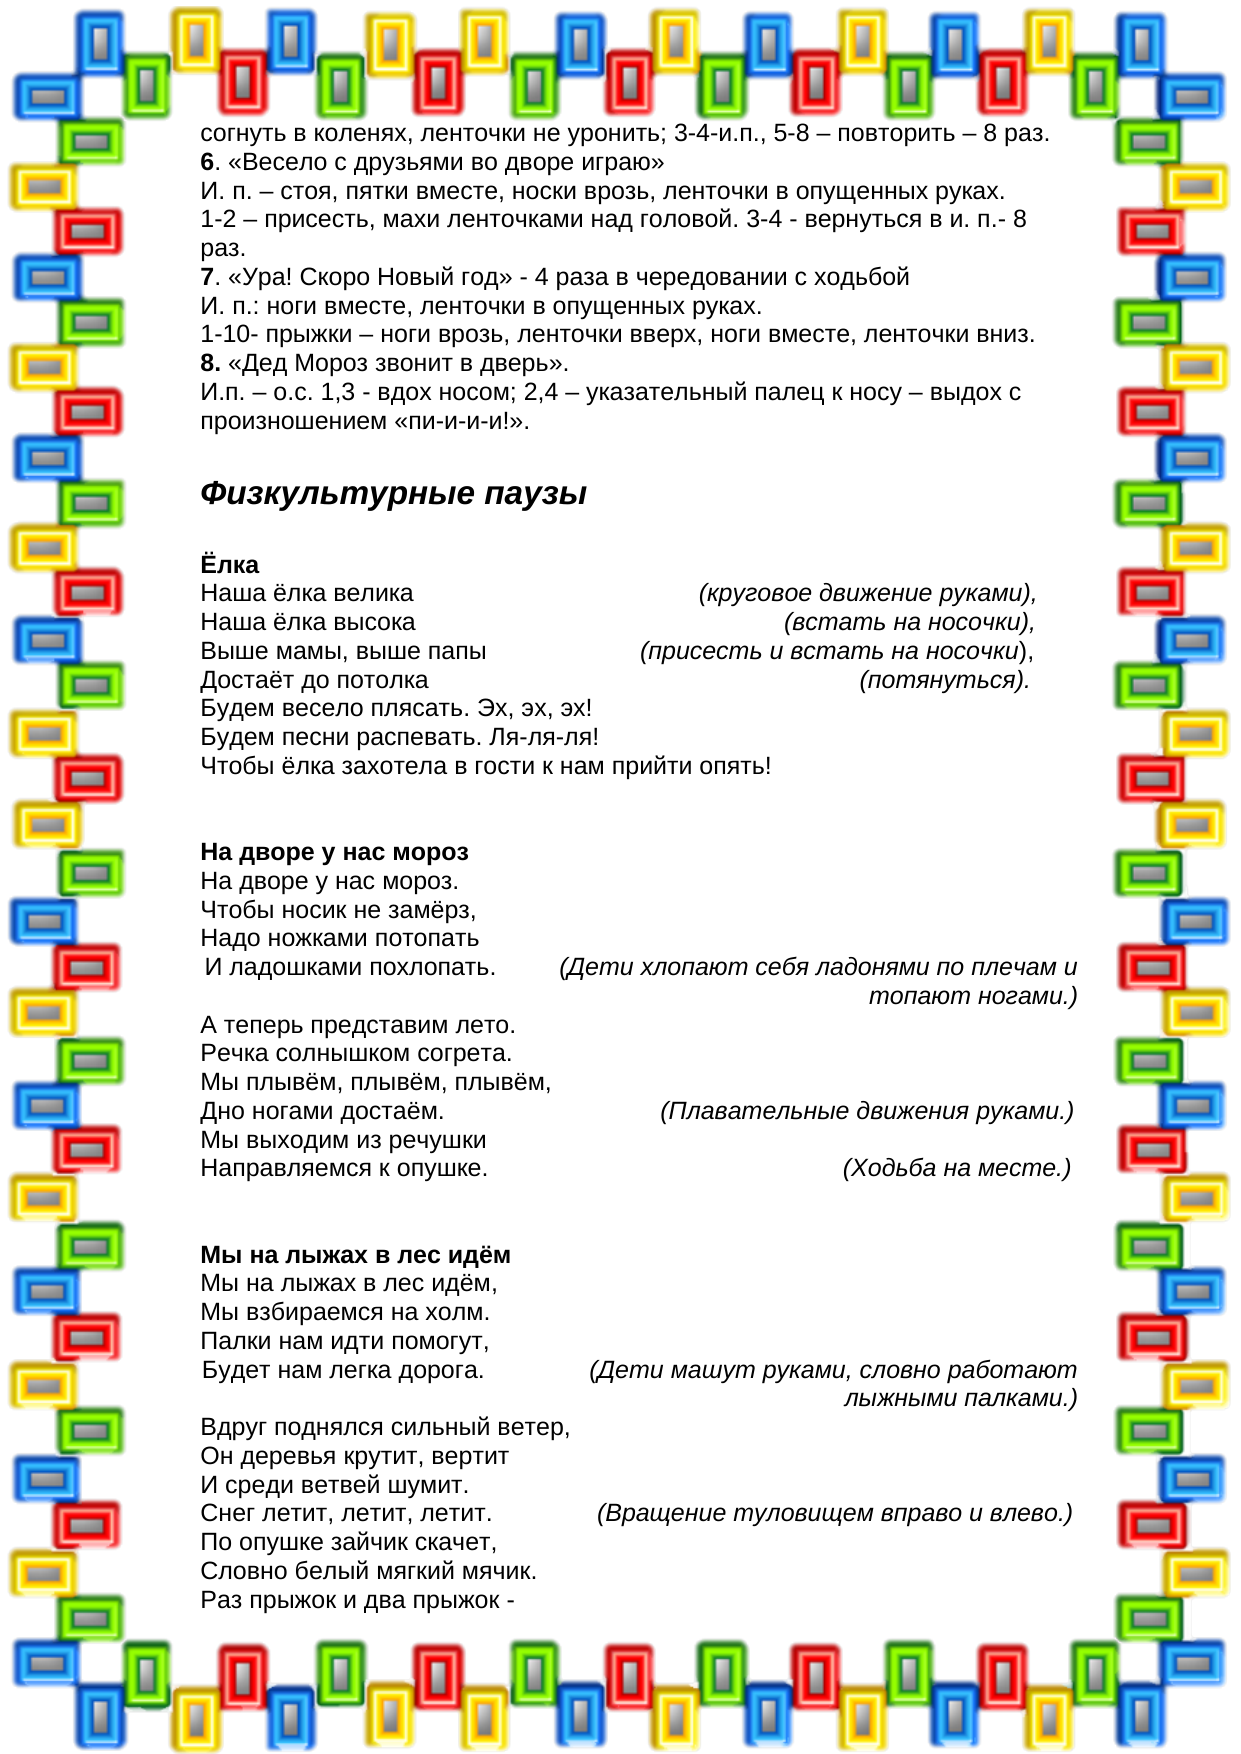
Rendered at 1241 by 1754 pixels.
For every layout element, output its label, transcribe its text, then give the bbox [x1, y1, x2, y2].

list Мы на лыжах в лес идём, [200, 1268, 1078, 1297]
list И.п. – о.с. 1,3 - вдох носом; 2,4 – указательный палец к носу – выдох с произношением «пи-и-и-и!». [200, 377, 1078, 434]
list Будет нам легка дорога. (Дети машут руками, словно работают лыжными палками.) [200, 1355, 1078, 1412]
list Достаёт до потолка (потянуться). [200, 665, 1078, 693]
list И ладошками похлопать. (Дети хлопают себя ладонями по плечам и топают ногами.) [200, 952, 1078, 1010]
list И. п.: ноги вместе, ленточки в опущенных руках. [200, 291, 1078, 319]
list Словно белый мягкий мячик. [200, 1556, 1078, 1585]
list 1-2 – присесть, махи ленточками над головой. 3-4 - вернуться в и. п.- 8 раз. [200, 204, 1078, 262]
list И среди ветвей шумит. [200, 1470, 1078, 1498]
list А теперь представим лето. [200, 1010, 1078, 1038]
list Направляемся к опушке. (Ходьба на месте.) [200, 1153, 1078, 1182]
list Дно ногами достаём. (Плавательные движения руками.) [200, 1096, 1078, 1125]
list Мы взбираемся на холм. [200, 1297, 1078, 1326]
list Мы на лыжах в лес идём [200, 1240, 1078, 1268]
list Выше мамы, выше папы (присесть и встать на носочки), [200, 636, 1078, 665]
list Чтобы ёлка захотела в гости к нам прийти опять! [200, 751, 1078, 780]
list По опушке зайчик скачет, [200, 1527, 1078, 1556]
list Вдруг поднялся сильный ветер, [200, 1412, 1078, 1441]
picture [4, 6, 1232, 1754]
list 8. «Дед Мороз звонит в дверь». [200, 348, 1078, 377]
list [200, 118, 1078, 176]
list Физкультурные паузы [200, 473, 1078, 511]
list Будем песни распевать. Ля-ля-ля! [200, 722, 1078, 751]
list 1-10- прыжки – ноги врозь, ленточки вверх, ноги вместе, ленточки вниз. [200, 319, 1078, 348]
list Он деревья крутит, вертит [200, 1441, 1078, 1470]
list И. п. – стоя, пятки вместе, носки врозь, ленточки в опущенных руках. [200, 176, 1078, 204]
list Будем весело плясать. Эх, эх, эх! [200, 693, 1078, 722]
list Ёлка [200, 550, 1078, 578]
list Наша ёлка велика (круговое движение руками), [200, 578, 1078, 607]
list Чтобы носик не замёрз, [200, 895, 1078, 923]
list Снег летит, летит, летит. (Вращение туловищем вправо и влево.) [200, 1498, 1078, 1527]
list Наша ёлка высока (встать на носочки), [200, 607, 1078, 636]
list Палки нам идти помогут, [200, 1326, 1078, 1355]
list Раз прыжок и два прыжок - [200, 1585, 1078, 1613]
list Мы плывём, плывём, плывём, [200, 1067, 1078, 1096]
list 7. «Ура! Скоро Новый год» - 4 раза в чередовании с ходьбой [200, 262, 1078, 291]
list Речка солнышком согрета. [200, 1038, 1078, 1067]
list На дворе у нас мороз. [200, 866, 1078, 895]
list Надо ножками потопать [200, 923, 1078, 952]
list На дворе у нас мороз [200, 837, 1078, 866]
list Мы выходим из речушки [200, 1125, 1078, 1153]
